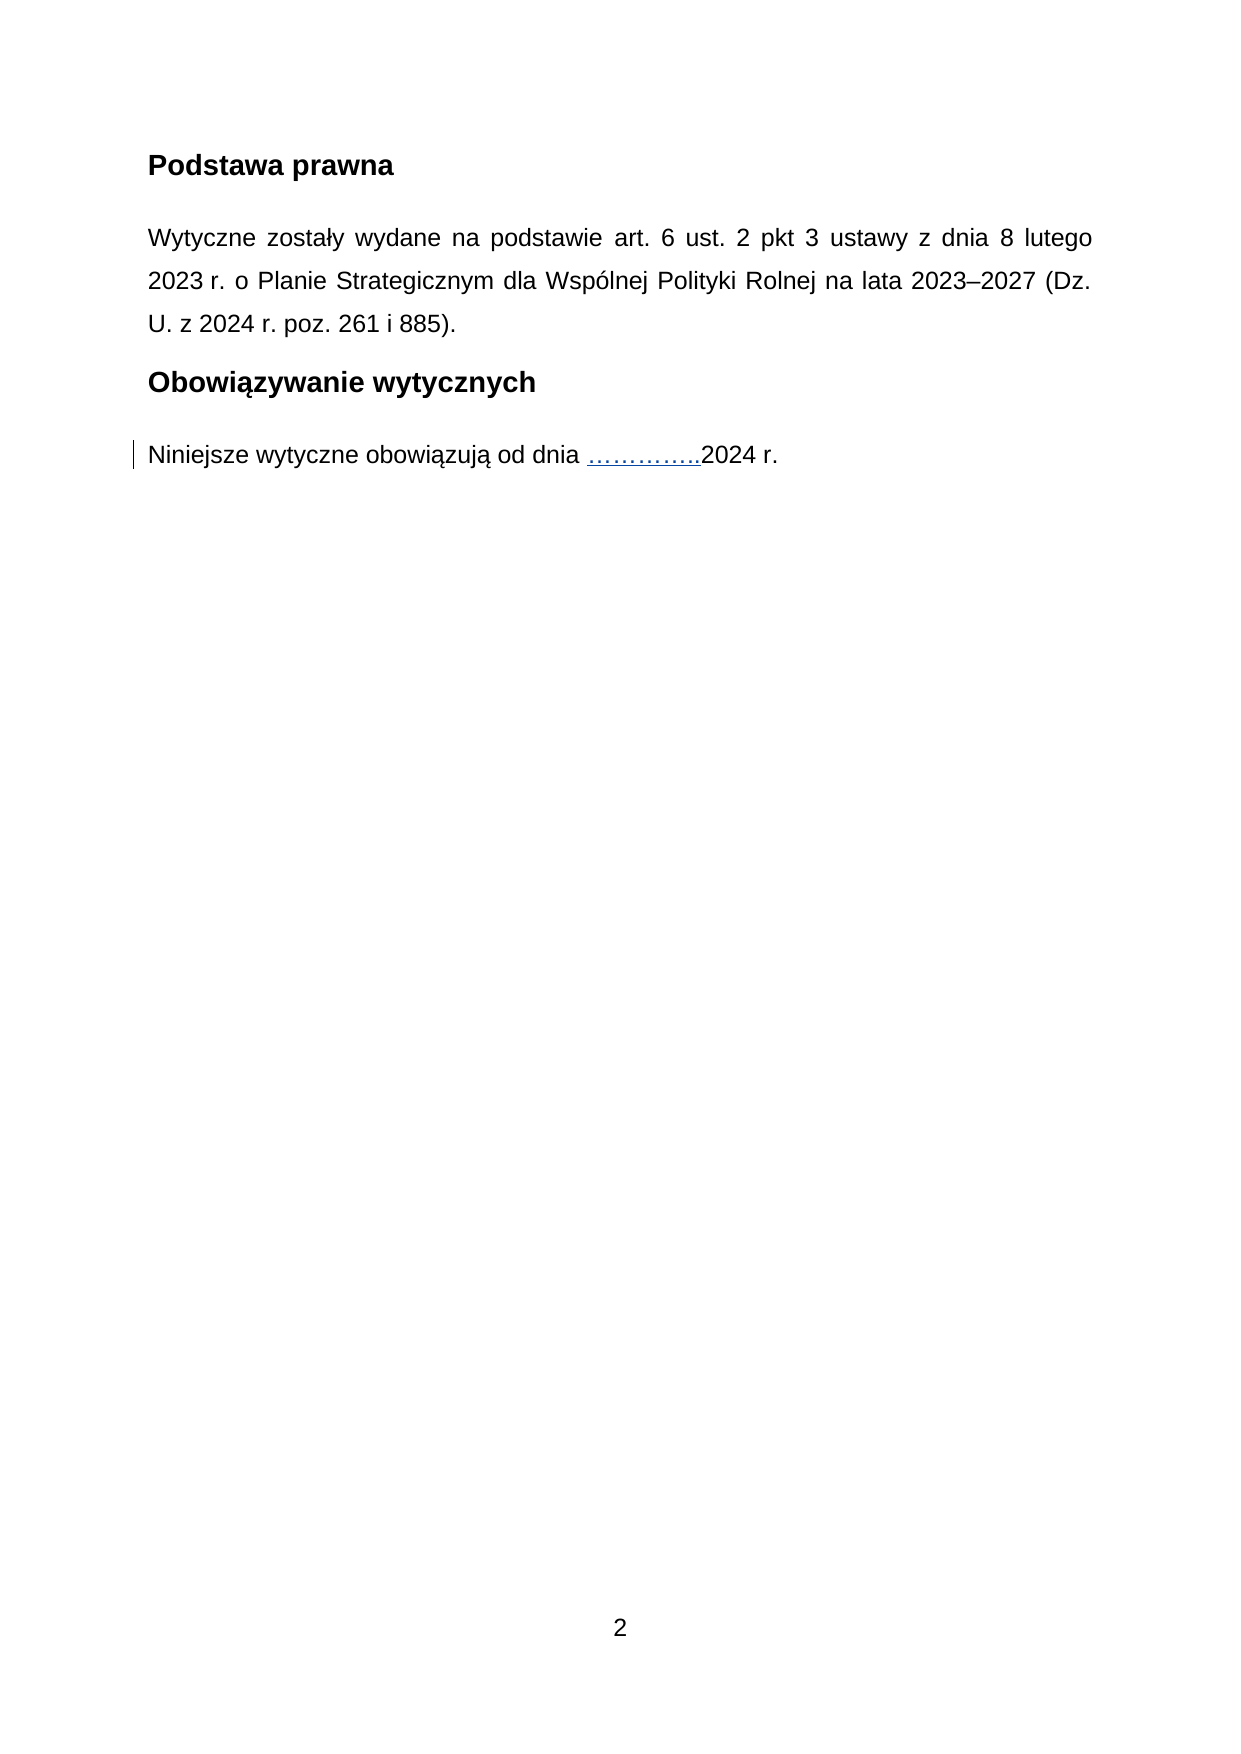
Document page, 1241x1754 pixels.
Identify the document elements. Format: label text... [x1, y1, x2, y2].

text Obowiązywanie wytycznych [148, 365, 1093, 398]
text Niniejsze wytyczne obowiązują od dnia [148, 440, 1093, 469]
text Wytyczne zostały wydane na podstawie ustawy z dnia o Planie Strategicznym dla Wspólnej Polityki Rolnej na lata 2023–2027 (Dz. U. z 2024 r. poz. ). [148, 223, 1093, 338]
text Podstawa prawna [148, 148, 1093, 181]
